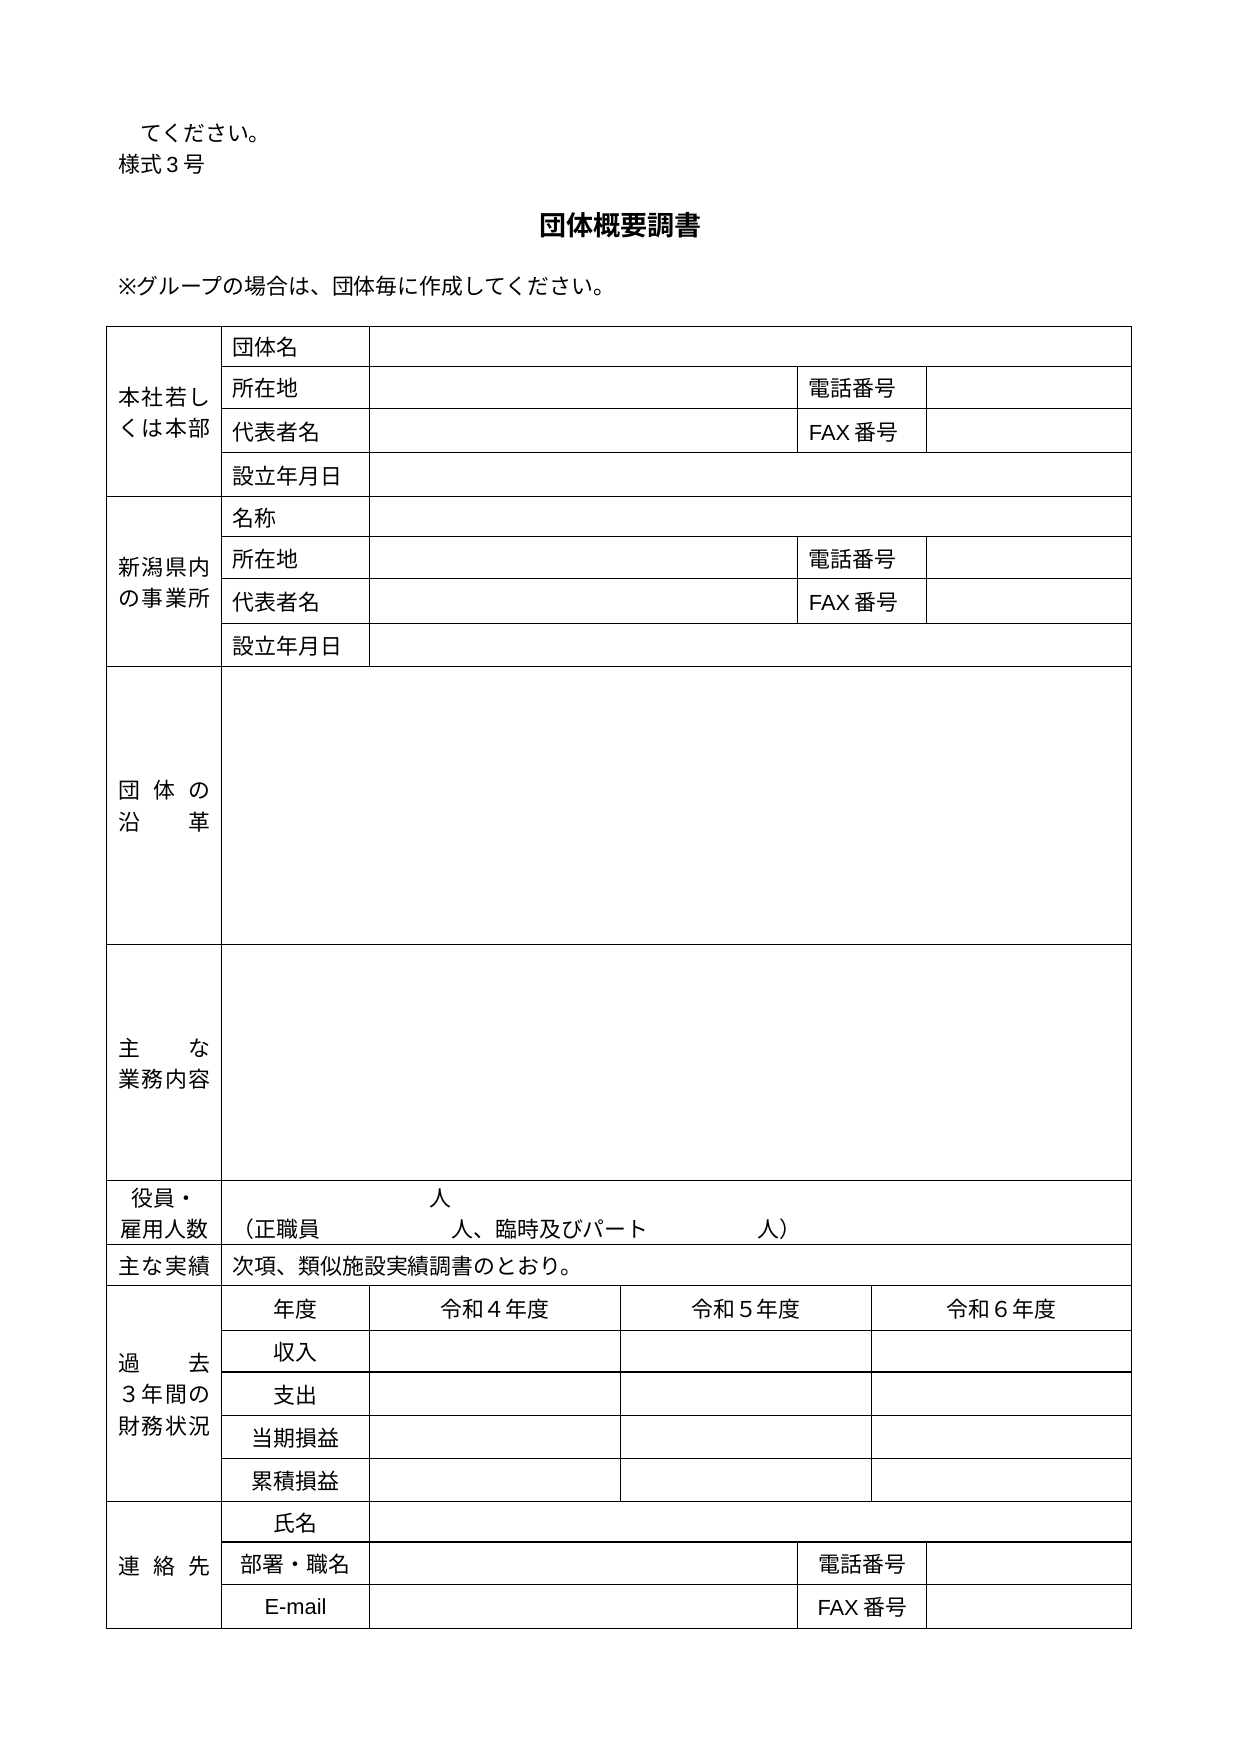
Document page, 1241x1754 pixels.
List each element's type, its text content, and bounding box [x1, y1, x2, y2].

table_cell 代表者名 [222, 409, 369, 452]
table_cell 当期損益 [222, 1416, 369, 1458]
table_cell 電話番号 [798, 1543, 926, 1584]
table_cell [370, 1543, 797, 1584]
table_cell FAX番号 [798, 409, 926, 452]
table_cell [927, 537, 1131, 578]
table_cell [222, 667, 1131, 943]
table_cell 新潟県内の事業所 [107, 497, 221, 666]
table_cell FAX番号 [798, 579, 926, 622]
table_cell [370, 1502, 1131, 1541]
table_header 本社若しくは本部 [107, 327, 221, 496]
table_cell 累積損益 [222, 1459, 369, 1501]
table_cell 部署・職名 [222, 1543, 369, 1584]
table_cell 電話番号 [798, 537, 926, 578]
table_header [370, 327, 1131, 366]
table_cell [872, 1373, 1131, 1415]
table_cell 所在地 [222, 367, 369, 408]
table_cell 氏名 [222, 1502, 369, 1541]
table_cell [370, 1331, 620, 1371]
table_cell [370, 624, 1131, 666]
table_header 団体名 [222, 327, 369, 366]
table_cell [927, 579, 1131, 622]
table_cell 収入 [222, 1331, 369, 1371]
table_cell [370, 409, 797, 452]
table_cell 電話番号 [798, 367, 926, 408]
table_cell [927, 1585, 1131, 1628]
table_cell 主な 業務内容 [107, 945, 221, 1180]
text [118, 118, 1122, 147]
text 様式3号 [118, 147, 1122, 179]
table_cell [370, 579, 797, 622]
table_cell [222, 945, 1131, 1180]
table_cell [370, 497, 1131, 536]
table_cell 支出 [222, 1373, 369, 1415]
table_cell 次項、類似施設実績調書のとおり。 [222, 1245, 1131, 1284]
table_cell 所在地 [222, 537, 369, 578]
table_cell 人 （正職員 人、臨時及びパート 人） [222, 1181, 1131, 1244]
table_cell 主な実績 [107, 1245, 221, 1284]
table_cell [370, 1373, 620, 1415]
table_cell 代表者名 [222, 579, 369, 622]
table_cell [621, 1416, 871, 1458]
table_cell 団体の 沿革 [107, 667, 221, 943]
table_cell [872, 1416, 1131, 1458]
table_cell [872, 1459, 1131, 1501]
table_cell 設立年月日 [222, 624, 369, 666]
table_cell [370, 1585, 797, 1628]
table_cell [621, 1373, 871, 1415]
table_cell [370, 1459, 620, 1501]
table_cell [370, 537, 797, 578]
text 団体概要調書 [118, 204, 1122, 243]
table_cell 設立年月日 [222, 453, 369, 496]
table_cell [370, 367, 797, 408]
table_cell [872, 1331, 1131, 1371]
table_cell E-mail [222, 1585, 369, 1628]
table_cell 名称 [222, 497, 369, 536]
table_cell [370, 453, 1131, 496]
table_cell [927, 1543, 1131, 1584]
table_cell [927, 409, 1131, 452]
table_cell 令和６年度 [872, 1286, 1131, 1330]
table_cell [621, 1459, 871, 1501]
table_cell 年度 [222, 1286, 369, 1330]
table_cell [927, 367, 1131, 408]
table_cell 令和５年度 [621, 1286, 871, 1330]
table_cell 役員・ 雇用人数 [107, 1181, 221, 1244]
text ※グループの場合は、団体毎に作成してください。 [118, 269, 1122, 300]
table_cell [621, 1331, 871, 1371]
table_cell FAX番号 [798, 1585, 926, 1628]
table_cell 令和４年度 [370, 1286, 620, 1330]
table_cell [370, 1416, 620, 1458]
table_cell 過去 ３年間の 財務状況 [107, 1286, 221, 1501]
table_cell 連絡先 [107, 1502, 221, 1628]
